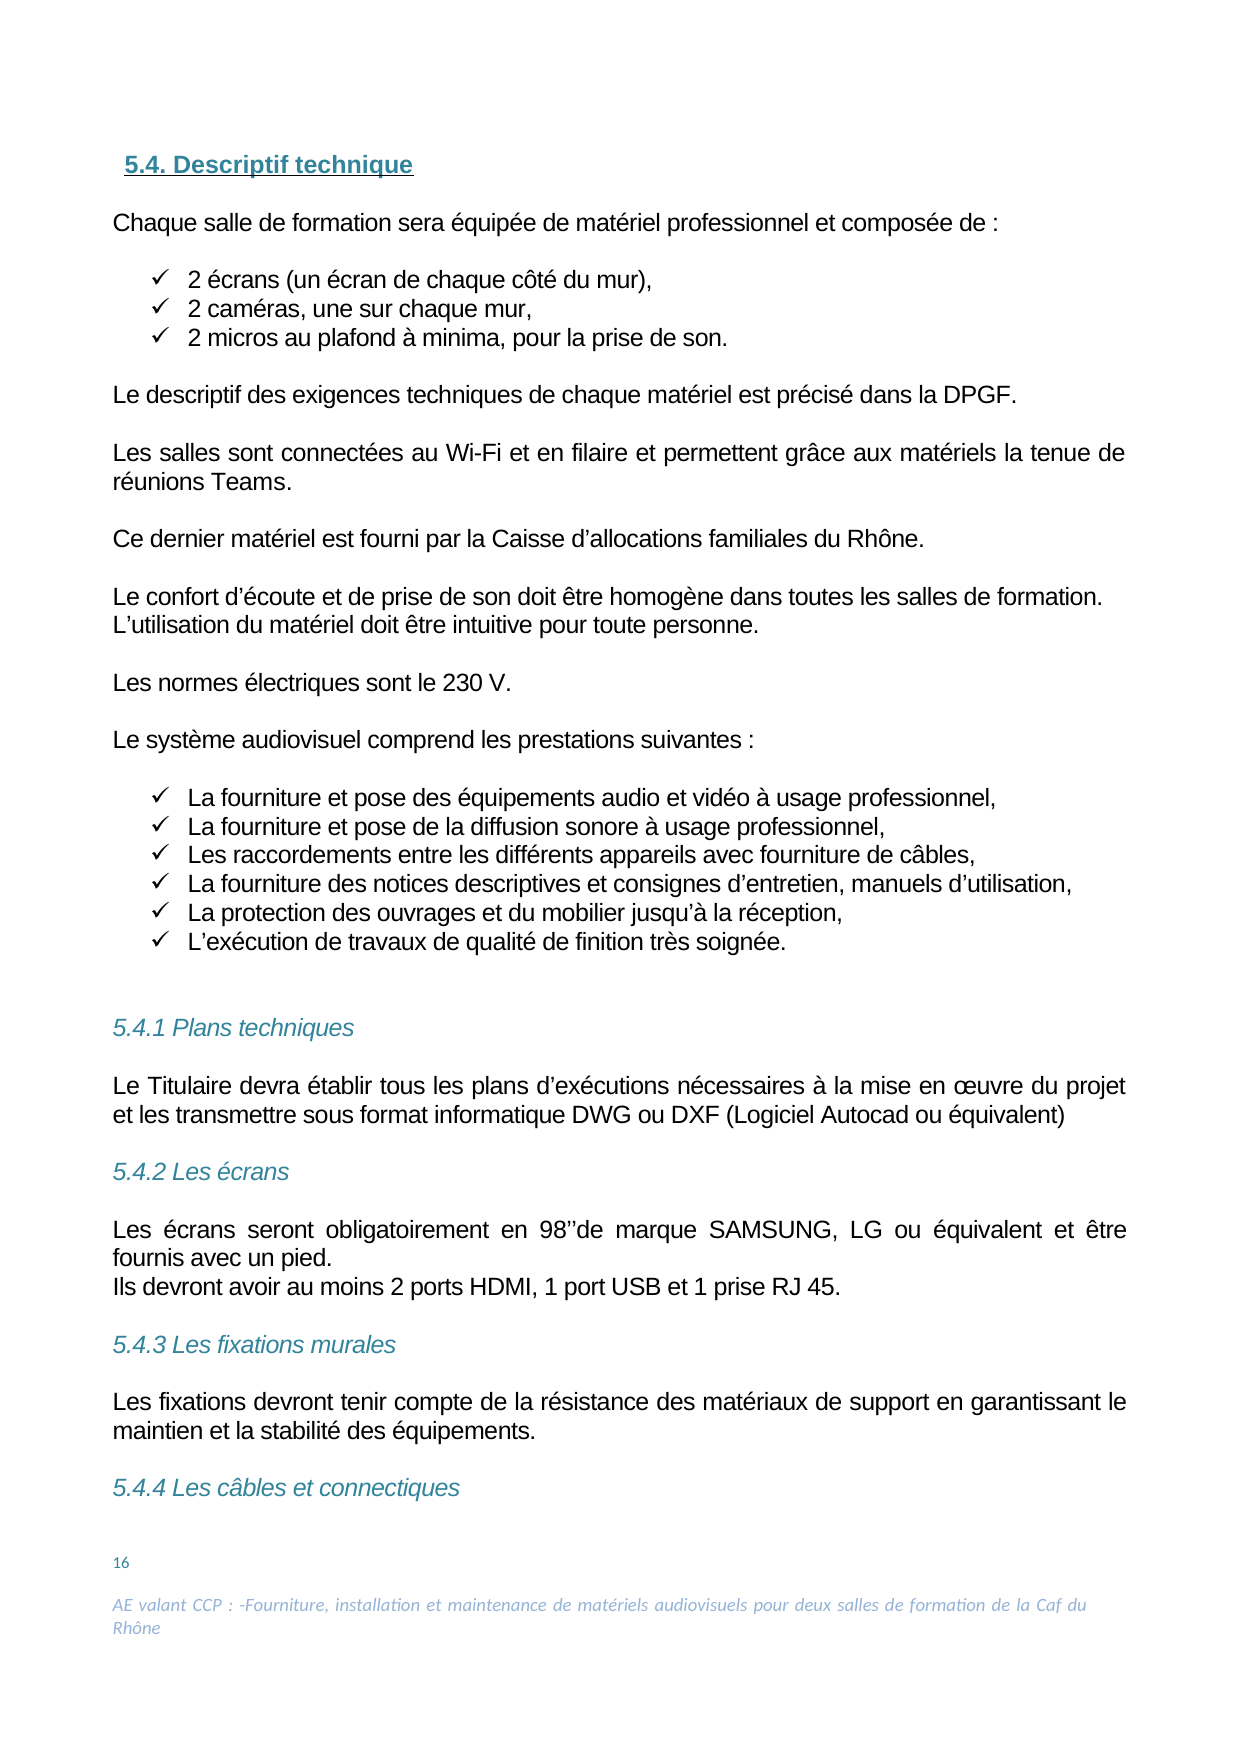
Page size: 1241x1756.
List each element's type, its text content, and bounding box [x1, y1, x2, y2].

text Ce dernier matériel est fourni par la Caisse d’allocations familiales du Rhône. [112, 524, 1128, 553]
text Ils devront avoir au moins 2 ports HDMI, 1 port USB et 1 prise RJ 45. [112, 1272, 1128, 1301]
text Le confort d’écoute et de prise de son doit être homogène dans toutes les salles de formation. [112, 582, 1128, 610]
list La fourniture des notices descriptives et consignes d’entretien, manuels d’utilisation, [150, 869, 1128, 898]
text 5.4. Descriptif technique [124, 150, 1128, 179]
text 5.4.1 Plans techniques [112, 1013, 1128, 1042]
text Les normes électriques sont le 230 V. [112, 668, 1128, 697]
text L’utilisation du matériel doit être intuitive pour toute personne. [112, 610, 1128, 639]
list La protection des ouvrages et du mobilier jusqu’à la réception, [150, 898, 1128, 927]
list L’exécution de travaux de qualité de finition très soignée. [150, 927, 1128, 956]
text Les écrans seront obligatoirement en 98’’de marque SAMSUNG, LG ou équivalent et être fournis avec un pied. [112, 1215, 1128, 1272]
list La fourniture et pose des équipements audio et vidéo à usage professionnel, [150, 783, 1128, 812]
text Le descriptif des exigences techniques de chaque matériel est précisé dans la DPGF. [112, 380, 1128, 409]
list Les raccordements entre les différents appareils avec fourniture de câbles, [150, 841, 1128, 869]
text Le système audiovisuel comprend les prestations suivantes : [112, 725, 1128, 754]
list 2 écrans (un écran de chaque côté du mur), [150, 265, 1128, 294]
list La fourniture et pose de la diffusion sonore à usage professionnel, [150, 812, 1128, 841]
text 5.4.4 Les câbles et connectiques [112, 1473, 1128, 1502]
list 2 micros au plafond à minima, pour la prise de son. [150, 323, 1128, 352]
text Chaque salle de formation sera équipée de matériel professionnel et composée de : [112, 207, 1128, 236]
text Les salles sont connectées au Wi-Fi et en filaire et permettent grâce aux matériels la tenue de réunions Teams. [112, 438, 1128, 495]
text 5.4.3 Les fixations murales [112, 1330, 1128, 1358]
text Le Titulaire devra établir tous les plans d’exécutions nécessaires à la mise en œuvre du projet et les transmettre sous format informatique DWG ou DXF (Logiciel Autocad ou équivalent) [112, 1071, 1128, 1128]
list 2 caméras, une sur chaque mur, [150, 294, 1128, 323]
text 5.4.2 Les écrans [112, 1157, 1128, 1186]
text Les fixations devront tenir compte de la résistance des matériaux de support en garantissant le maintien et la stabilité des équipements. [112, 1387, 1128, 1445]
